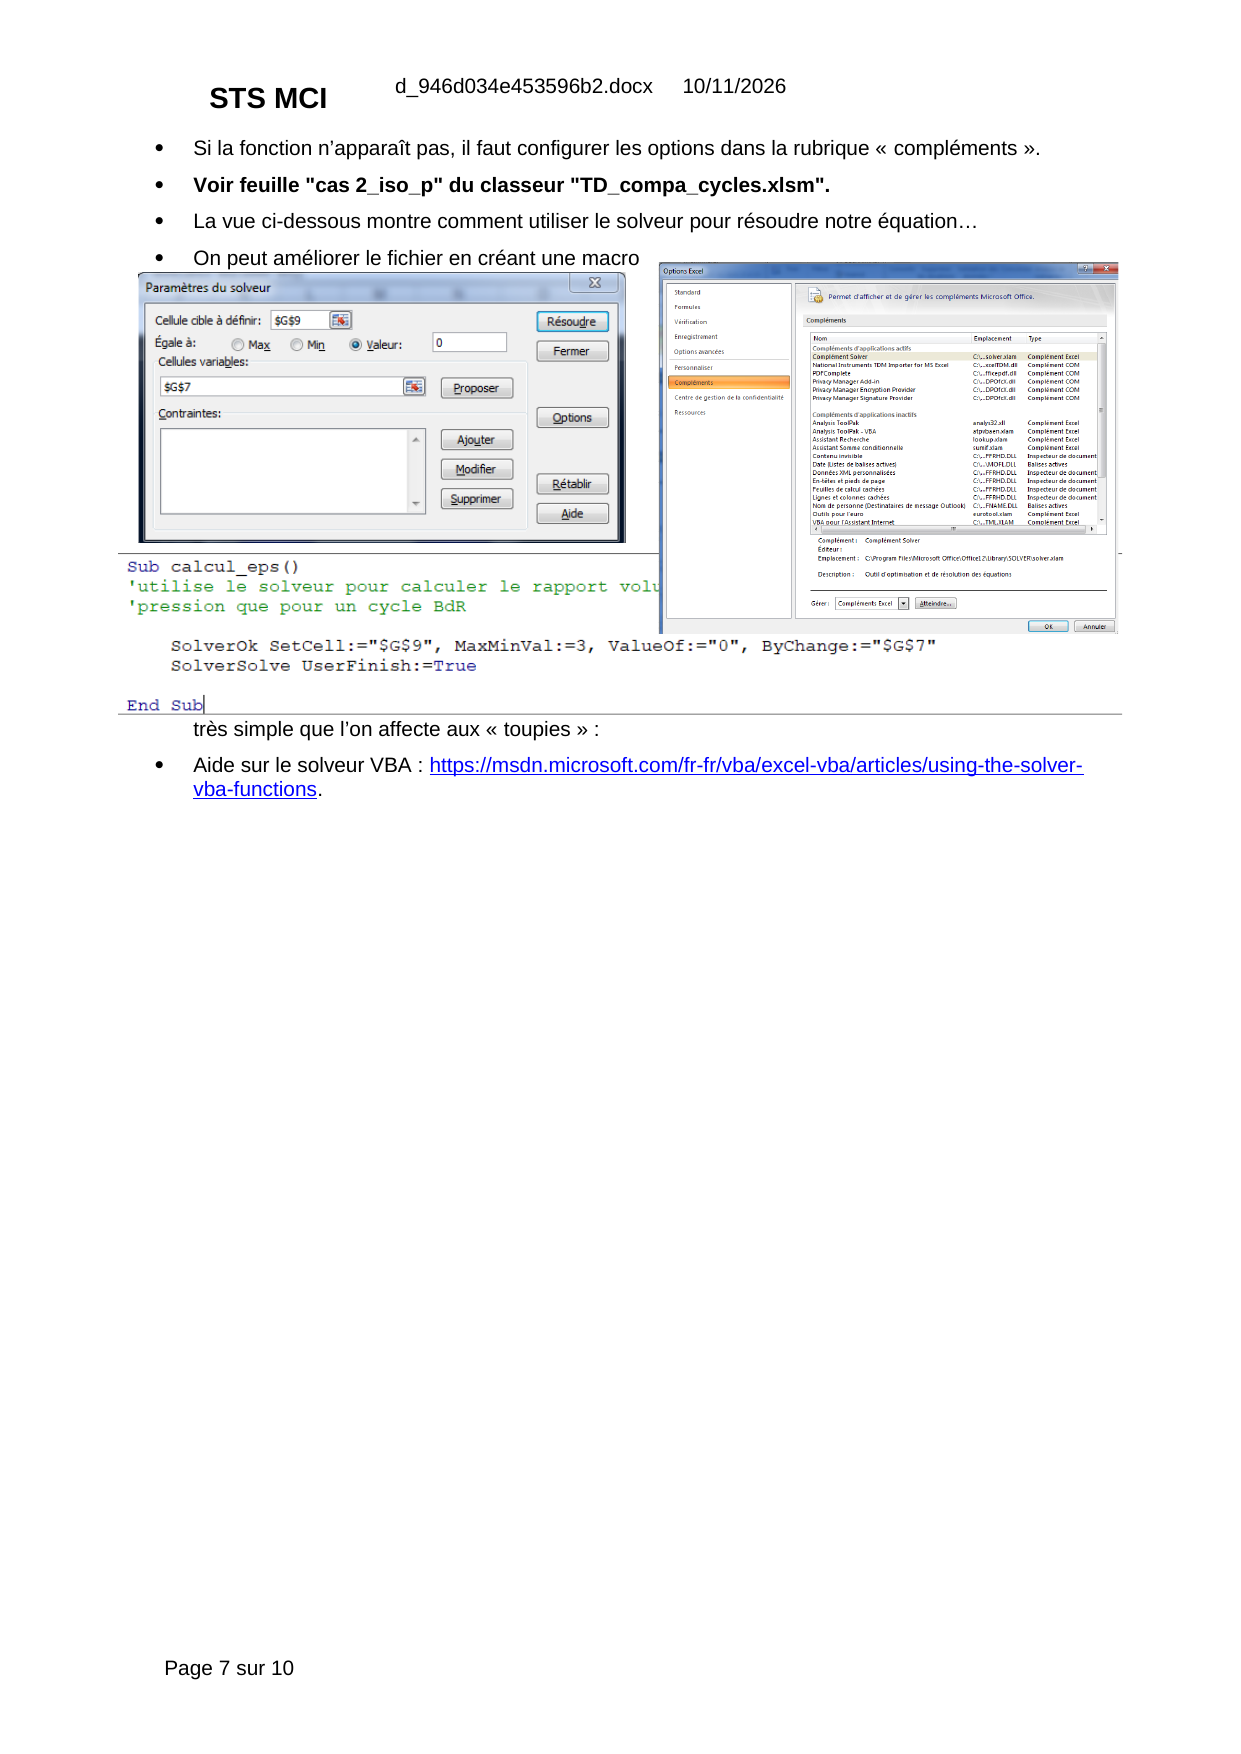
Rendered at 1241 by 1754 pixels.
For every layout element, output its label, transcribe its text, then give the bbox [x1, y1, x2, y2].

text Voir feuille "cas 2_iso_p" du classeur "TD_compa_cycles.xlsm". [156, 172, 1122, 196]
text La vue ci-dessous montre comment utiliser le solveur pour résoudre notre équation… [156, 209, 1122, 233]
text Si la fonction n’apparaît pas, il faut configurer les options dans la rubrique « compléments ». [156, 136, 1122, 160]
text Aide sur le solveur VBA : https://msdn.microsoft.com/fr-fr/vba/excel-vba/articles/using-the-solver-vba-functions. [156, 753, 1122, 801]
picture [118, 262, 1123, 717]
text On peut améliorer le fichier en créant une macro très simple que l’on affecte aux « toupies » : [156, 717, 1122, 740]
picture [138, 272, 626, 543]
